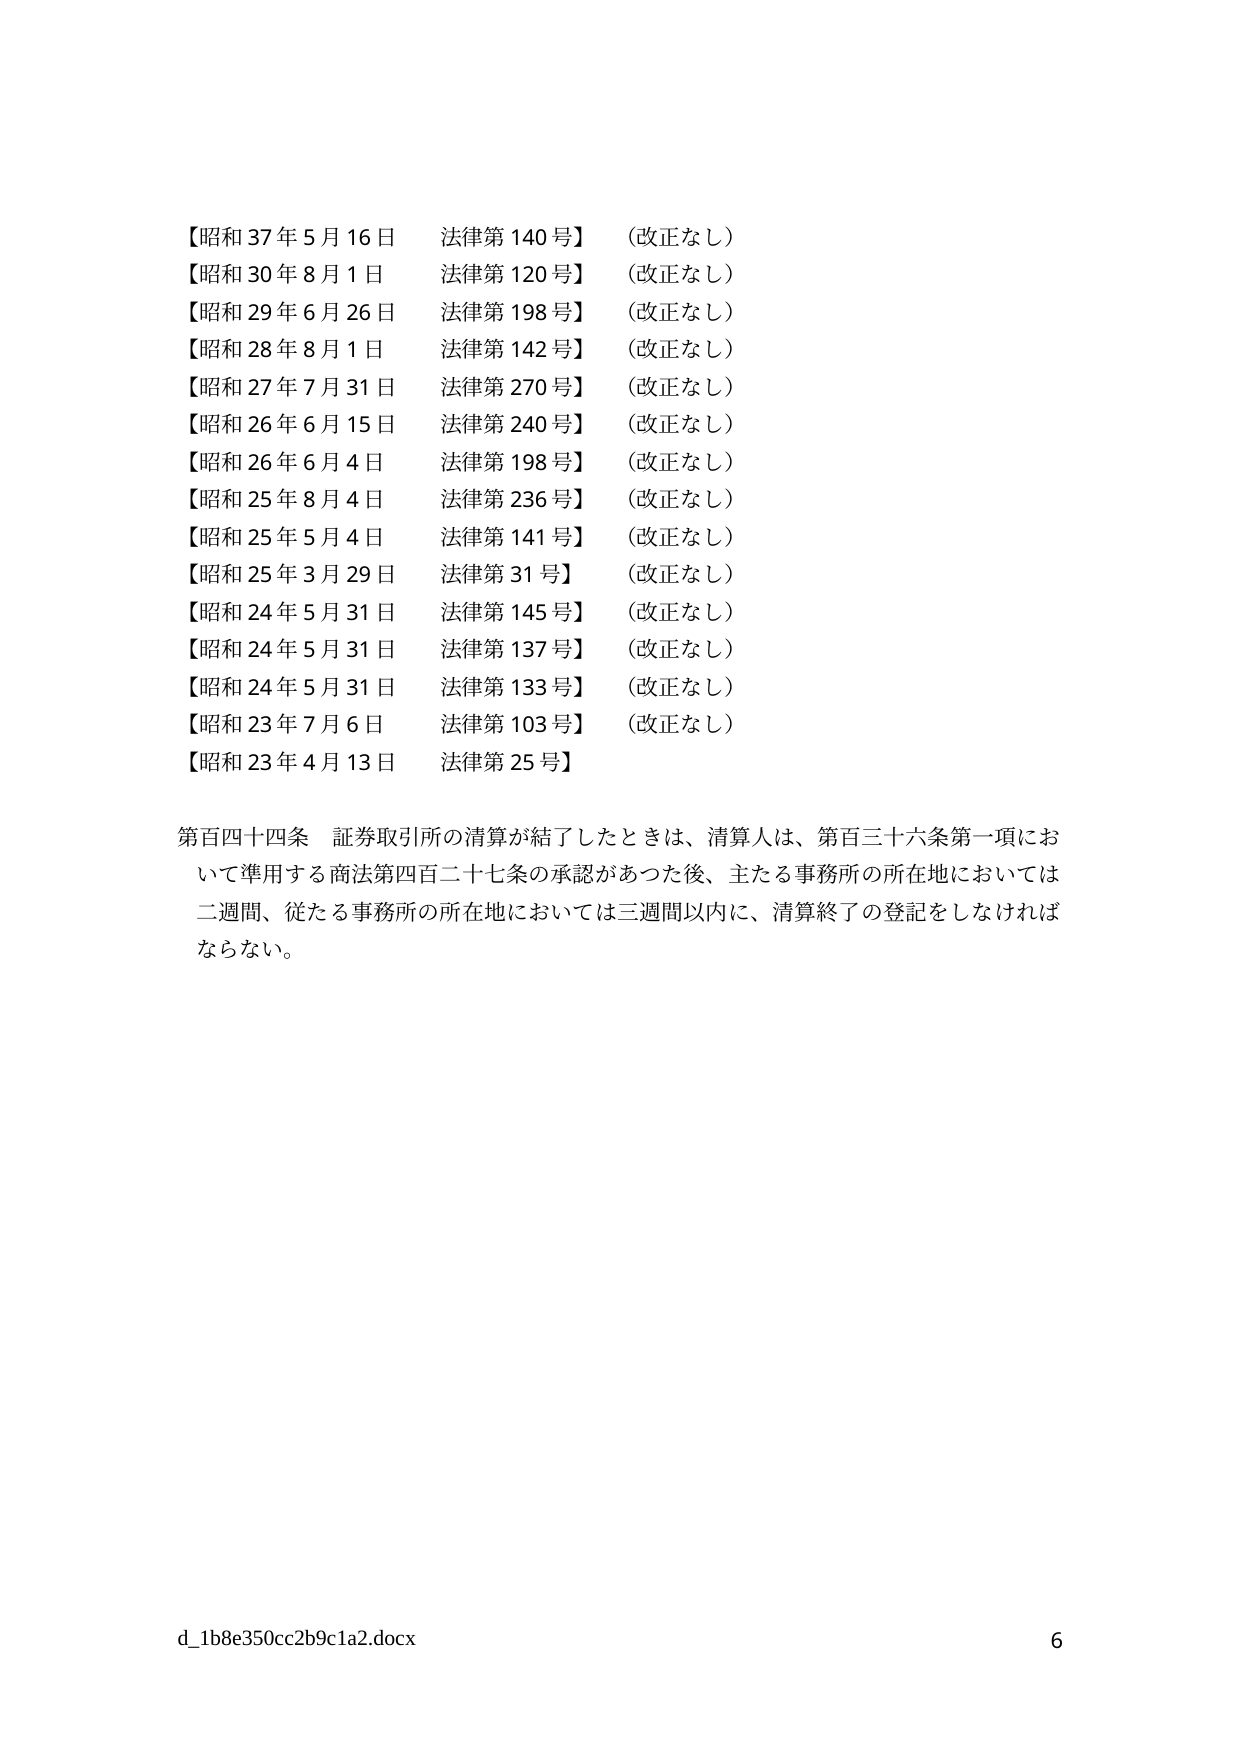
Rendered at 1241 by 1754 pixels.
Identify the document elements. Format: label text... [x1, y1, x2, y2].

text 【昭和30年8月1日 法律第120号】 （改正なし） [177, 254, 1063, 292]
text 【昭和25年8月4日 法律第236号】 （改正なし） [177, 479, 1063, 517]
text 第百四十四条 証券取引所の清算が結了したときは、清算人は、第百三十六条第一項において準用する商法第四百二十七条の承認があつた後、主たる事務所の所在地においては二週間、従たる事務所の所在地においては三週間以内に、清算終了の登記をしなければならない。 [177, 817, 1063, 967]
text 【昭和28年8月1日 法律第142号】 （改正なし） [177, 329, 1063, 367]
text 【昭和24年5月31日 法律第133号】 （改正なし） [177, 667, 1063, 704]
text 【昭和25年3月29日 法律第31号】 （改正なし） [177, 554, 1063, 592]
text 【昭和37年5月16日 法律第140号】 （改正なし） [177, 217, 1063, 254]
text 【昭和29年6月26日 法律第198号】 （改正なし） [177, 292, 1063, 329]
text 【昭和26年6月15日 法律第240号】 （改正なし） [177, 404, 1063, 442]
text 【昭和24年5月31日 法律第145号】 （改正なし） [177, 592, 1063, 629]
text 【昭和23年4月13日 法律第25号】 [177, 742, 1063, 779]
text 【昭和25年5月4日 法律第141号】 （改正なし） [177, 517, 1063, 554]
text 【昭和23年7月6日 法律第103号】 （改正なし） [177, 704, 1063, 742]
text 【昭和26年6月4日 法律第198号】 （改正なし） [177, 442, 1063, 479]
text 【昭和27年7月31日 法律第270号】 （改正なし） [177, 367, 1063, 404]
text 【昭和24年5月31日 法律第137号】 （改正なし） [177, 629, 1063, 667]
